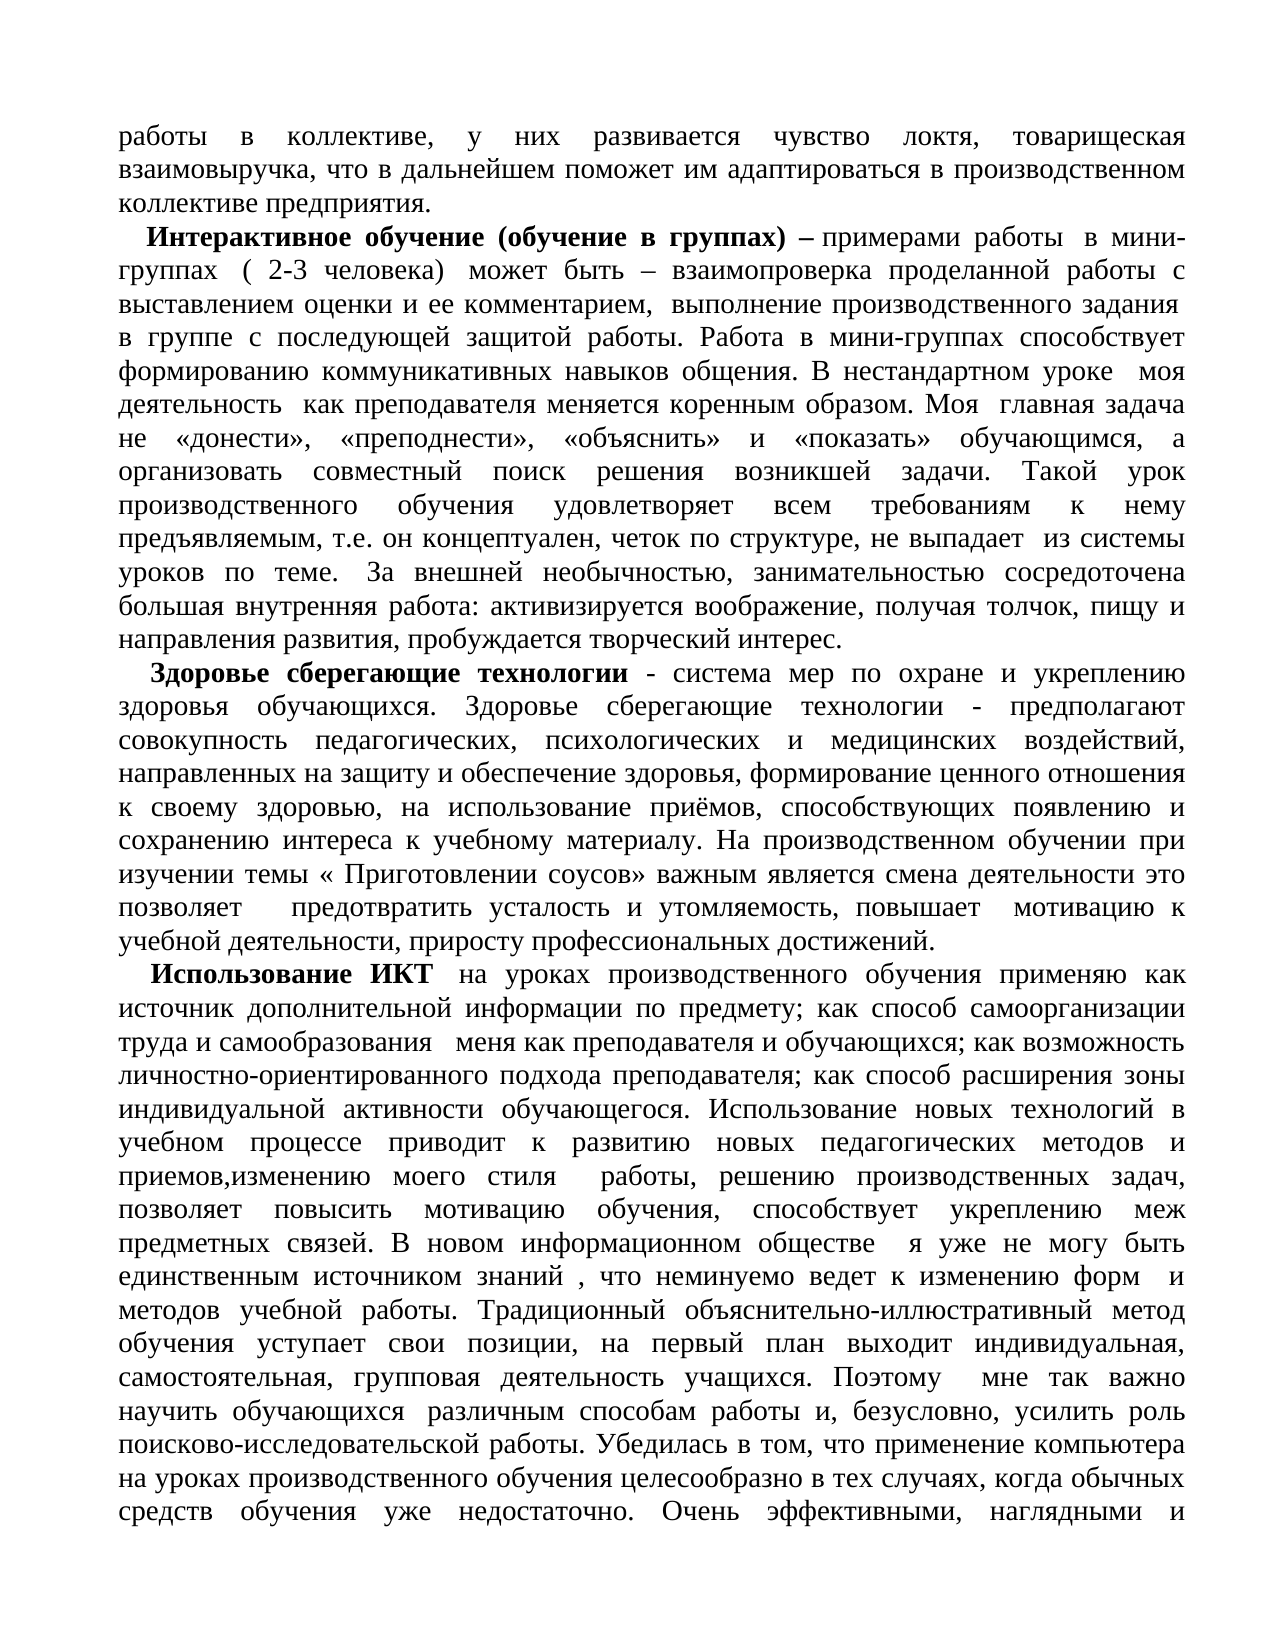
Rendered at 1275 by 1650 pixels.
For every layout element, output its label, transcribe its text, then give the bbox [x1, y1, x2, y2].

text Интерактивное обучение (обучение в группах) – примерами работы в мини- группах ( 2-3 человека) может быть – взаимопроверка проделанной работы с выставлением оценки и ее комментарием, выполнение производственного задания в группе с последующей защитой работы. Работа в мини-группах способствует формированию коммуникативных навыков общения. В нестандартном уроке моя деятельность как преподавателя меняется коренным образом. Моя главная задача не «донести», «преподнести», «объяснить» и «показать» обучающимся, а организовать совместный поиск решения возникшей задачи. Такой урок производственного обучения удовлетворяет всем требованиям к нему предъявляемым, т.е. он концептуален, четок по структуре, не выпадает из системы уроков по теме. За внешней необычностью, занимательностью сосредоточена большая внутренняя работа: активизируется воображение, получая толчок, пищу и направления развития, пробуждается творческий интерес. [118, 219, 1186, 655]
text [118, 118, 1186, 219]
text Здоровье сберегающие технологии - система мер по охране и укреплению здоровья обучающихся. Здоровье сберегающие технологии - предполагают совокупность педагогических, психологических и медицинских воздействий, направленных на защиту и обеспечение здоровья, формирование ценного отношения к своему здоровью, на использование приёмов, способствующих появлению и сохранению интереса к учебному материалу. На производственном обучении при изучении темы « Приготовлении соусов» важным является смена деятельности это позволяет предотвратить усталость и утомляемость, повышает мотивацию к учебной деятельности, приросту профессиональных достижений. [118, 655, 1186, 957]
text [118, 957, 1186, 1527]
